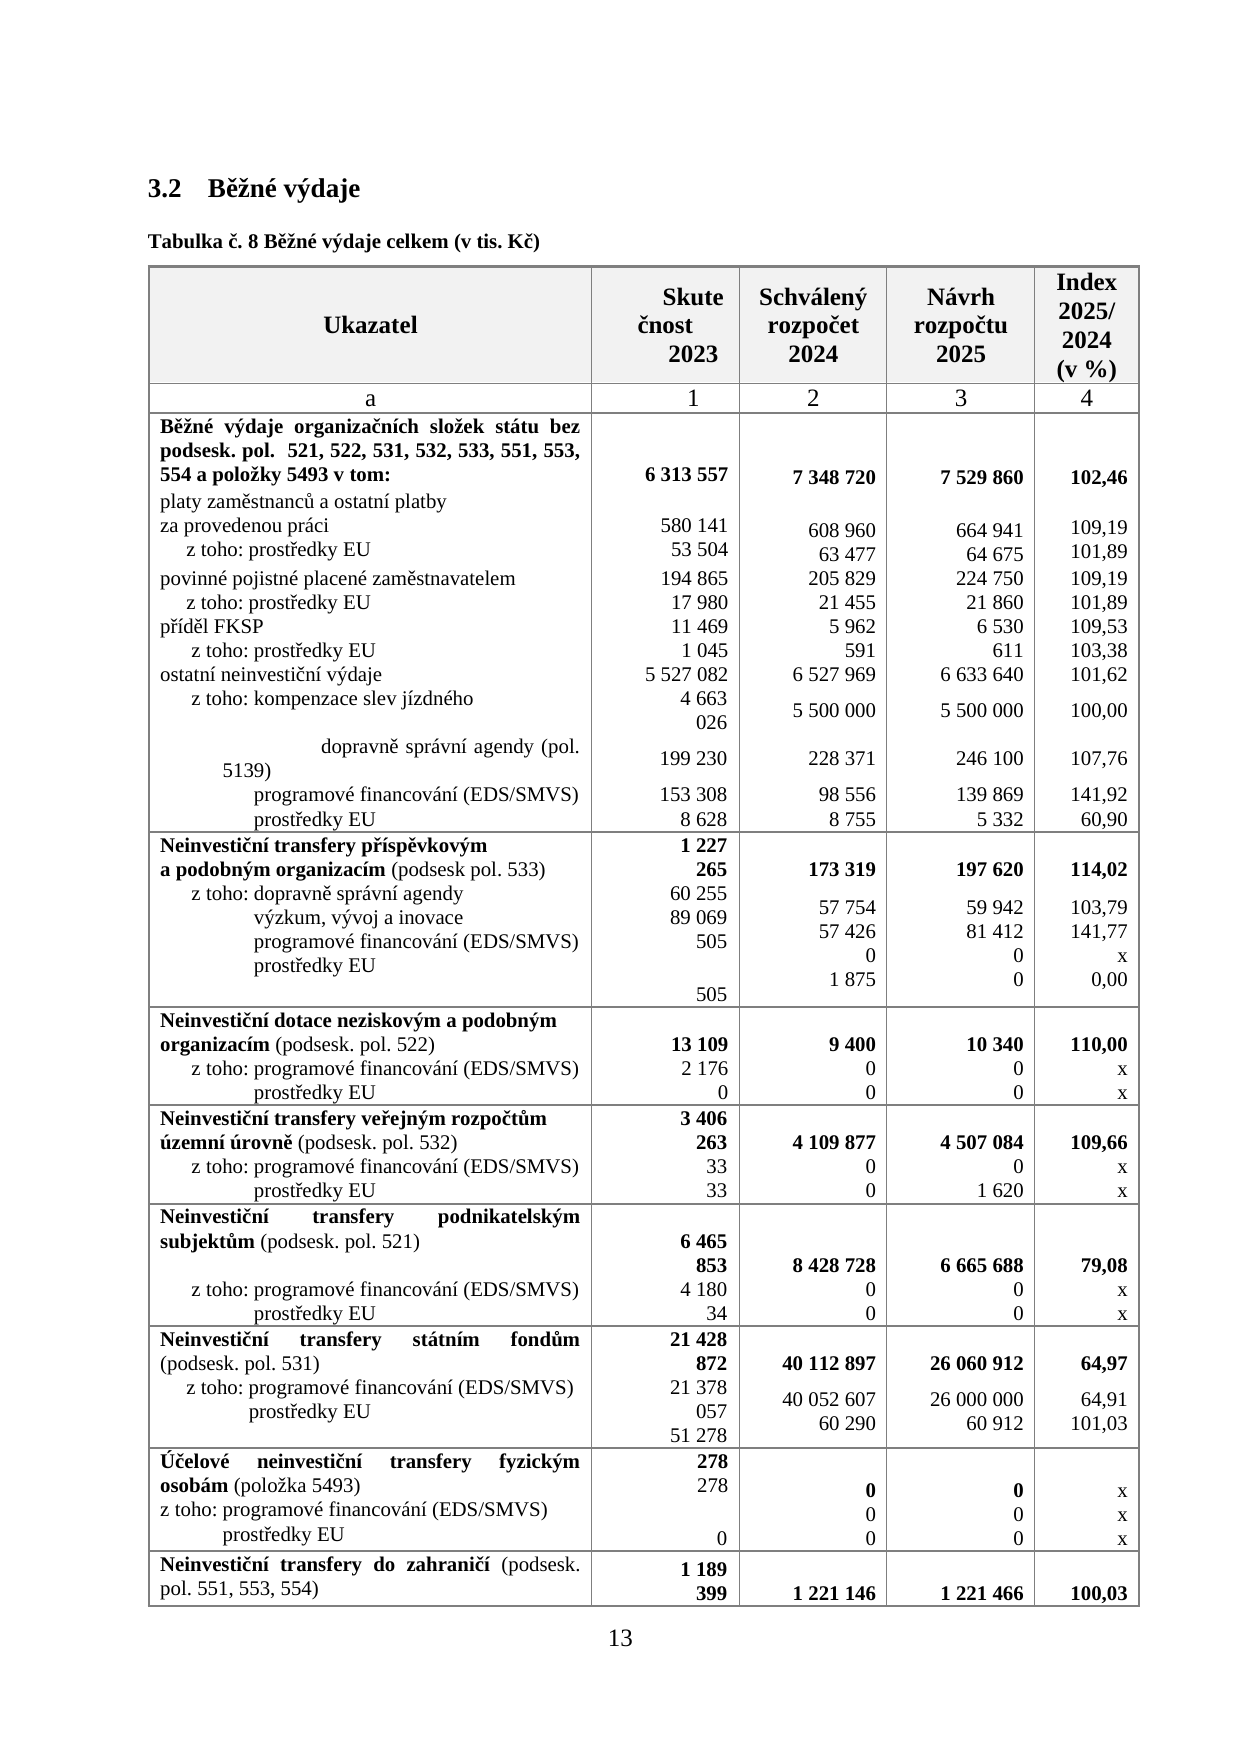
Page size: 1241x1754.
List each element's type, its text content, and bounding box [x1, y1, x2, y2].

table_cell 0 0 [740, 1277, 886, 1325]
table_cell 114,02 [1035, 833, 1138, 881]
table_cell Neinvestiční dotace neziskovým a podobným organizacím (podsesk. pol. 522) [150, 1008, 591, 1056]
table_cell Běžné výdaje organizačních složek státu bez podsesk. pol. 521, 522, 531, 532, 533, 551, 553, 554 a položky 5493 v tom: [150, 414, 591, 489]
table_cell 26 060 912 [887, 1327, 1034, 1375]
table_cell 5 500 000 [887, 686, 1034, 734]
table_cell 59 942 81 412 0 0 [887, 881, 1034, 1006]
table_cell 1 [592, 384, 739, 412]
table_cell 110,00 [1035, 1008, 1138, 1056]
table_cell 173 319 [740, 833, 886, 881]
table_cell Neinvestiční transfery podnikatelským subjektům (podsesk. pol. 521) [150, 1205, 591, 1277]
table_cell 1 189 399 [592, 1552, 739, 1605]
table_cell 197 620 [887, 833, 1034, 881]
table_cell z toho: programové financování (EDS/SMVS) prostředky EU [150, 1375, 591, 1447]
subtitle Běžné výdaje [148, 173, 1093, 204]
table_header Index 2025/ 2024 (v %) [1035, 268, 1138, 382]
table_cell 40 052 607 60 290 [740, 1375, 886, 1447]
table_cell 5 527 082 [592, 662, 739, 686]
table_cell 0 0 [887, 1056, 1034, 1104]
table_cell 6 527 969 [740, 662, 886, 686]
table_header Ukazatel [150, 268, 591, 382]
table_cell 228 371 [740, 734, 886, 782]
table_cell 5 332 [887, 806, 1034, 831]
table_cell 608 960 63 477 [740, 489, 886, 566]
table_cell 10 340 [887, 1008, 1034, 1056]
table_cell dopravně správní agendy (pol. 5139) [150, 734, 591, 782]
table_cell 100,03 [1035, 1552, 1138, 1605]
table_cell 0 0 [740, 1154, 886, 1202]
table_cell 580 141 53 504 [592, 489, 739, 566]
table_cell 278 278 0 [592, 1449, 739, 1550]
table_cell 224 750 21 860 [887, 566, 1034, 614]
table_cell x x [1035, 1277, 1138, 1325]
table_cell 6 313 557 [592, 414, 739, 489]
table_cell 194 865 17 980 [592, 566, 739, 614]
table_cell 33 33 [592, 1154, 739, 1202]
table_cell platy zaměstnanců a ostatní platby za provedenou práci z toho: prostředky EU [150, 489, 591, 566]
table_cell Neinvestiční transfery příspěvkovým a podobným organizacím (podsesk pol. 533) [150, 833, 591, 881]
table_cell 2 [740, 384, 886, 412]
table_cell 11 469 1 045 [592, 614, 739, 662]
table_cell 102,46 [1035, 414, 1138, 489]
table_header Schválený rozpočet 2024 [740, 268, 886, 382]
table_cell 100,00 [1035, 686, 1138, 734]
table_cell 4 109 877 [740, 1106, 886, 1154]
table_cell z toho: dopravně správní agendy výzkum, vývoj a inovace programové financování (EDS/SMVS) prostředky EU [150, 881, 591, 1006]
table_cell 109,66 [1035, 1106, 1138, 1154]
table_cell 4 180 34 [592, 1277, 739, 1325]
table_cell a [150, 384, 591, 412]
table_cell prostředky EU [150, 806, 591, 831]
table_cell 2 176 0 [592, 1056, 739, 1104]
table_cell 1 227 265 [592, 833, 739, 881]
table_cell 0 0 [740, 1056, 886, 1104]
table_cell 3 [887, 384, 1034, 412]
table_cell 205 829 21 455 [740, 566, 886, 614]
table_cell 7 529 860 [887, 414, 1034, 489]
table_header Návrh rozpočtu 2025 [887, 268, 1034, 382]
table_cell 199 230 [592, 734, 739, 782]
table_cell 21 428 872 [592, 1327, 739, 1375]
table_cell 0 0 0 [740, 1449, 886, 1550]
table_cell 1 221 146 [740, 1552, 886, 1605]
table_cell 0 1 620 [887, 1154, 1034, 1202]
table_cell 246 100 [887, 734, 1034, 782]
table_cell 139 869 [887, 783, 1034, 806]
table_cell 4 663 026 [592, 686, 739, 734]
table_header Skutečnost 2023 [592, 268, 739, 382]
table_cell 6 633 640 [887, 662, 1034, 686]
table_cell 0 0 0 [887, 1449, 1034, 1550]
table_cell 40 112 897 [740, 1327, 886, 1375]
table_cell 103,79 141,77 x 0,00 [1035, 881, 1138, 1006]
table_cell 64,91 101,03 [1035, 1375, 1138, 1447]
table_cell programové financování (EDS/SMVS) [150, 783, 591, 806]
table_cell 6 665 688 [887, 1205, 1034, 1277]
table_cell 101,62 [1035, 662, 1138, 686]
table_cell 8 755 [740, 806, 886, 831]
table_cell 9 400 [740, 1008, 886, 1056]
table_cell 109,19 101,89 [1035, 566, 1138, 614]
table_cell 5 962 591 [740, 614, 886, 662]
table_cell povinné pojistné placené zaměstnavatelem z toho: prostředky EU [150, 566, 591, 614]
table_cell příděl FKSP z toho: prostředky EU [150, 614, 591, 662]
table_cell ostatní neinvestiční výdaje [150, 662, 591, 686]
table_cell 64,97 [1035, 1327, 1138, 1375]
table_cell 1 221 466 [887, 1552, 1034, 1605]
table_cell 6 465 853 [592, 1205, 739, 1277]
table_cell 109,19 101,89 [1035, 489, 1138, 566]
table_cell x x [1035, 1154, 1138, 1202]
table_cell x x x [1035, 1449, 1138, 1550]
table_cell 98 556 [740, 783, 886, 806]
table_cell Účelové neinvestiční transfery fyzickým osobám (položka 5493) z toho: programové financování (EDS/SMVS) prostředky EU [150, 1449, 591, 1550]
table_cell 3 406 263 [592, 1106, 739, 1154]
table_cell 664 941 64 675 [887, 489, 1034, 566]
table_cell 26 000 000 60 912 [887, 1375, 1034, 1447]
table_cell 5 500 000 [740, 686, 886, 734]
table_cell z toho: programové financování (EDS/SMVS) prostředky EU [150, 1056, 591, 1104]
table_cell z toho: kompenzace slev jízdného [150, 686, 591, 734]
table_cell x x [1035, 1056, 1138, 1104]
table_cell 8 428 728 [740, 1205, 886, 1277]
table_cell 79,08 [1035, 1205, 1138, 1277]
table_cell Neinvestiční transfery státním fondům (podsesk. pol. 531) [150, 1327, 591, 1375]
table_cell 60,90 [1035, 806, 1138, 831]
table_cell Neinvestiční transfery veřejným rozpočtům územní úrovně (podsesk. pol. 532) [150, 1106, 591, 1154]
table_cell 109,53 103,38 [1035, 614, 1138, 662]
table_cell 13 109 [592, 1008, 739, 1056]
table_cell 0 0 [887, 1277, 1034, 1325]
table_cell 57 754 57 426 0 1 875 [740, 881, 886, 1006]
table_cell 60 255 89 069 505 505 [592, 881, 739, 1006]
table_cell 107,76 [1035, 734, 1138, 782]
table_cell 6 530 611 [887, 614, 1034, 662]
table_cell z toho: programové financování (EDS/SMVS) prostředky EU [150, 1154, 591, 1202]
table_cell 8 628 [592, 806, 739, 831]
text Tabulka č. 8 Běžné výdaje celkem (v tis. Kč) [148, 229, 1093, 253]
table_cell 7 348 720 [740, 414, 886, 489]
table_cell 153 308 [592, 783, 739, 806]
table_cell 21 378 057 51 278 [592, 1375, 739, 1447]
table_cell z toho: programové financování (EDS/SMVS) prostředky EU [150, 1277, 591, 1325]
table_cell 141,92 [1035, 783, 1138, 806]
table_cell 4 507 084 [887, 1106, 1034, 1154]
table_cell Neinvestiční transfery do zahraničí (podsesk. pol. 551, 553, 554) [150, 1552, 591, 1605]
table_cell 4 [1035, 384, 1138, 412]
